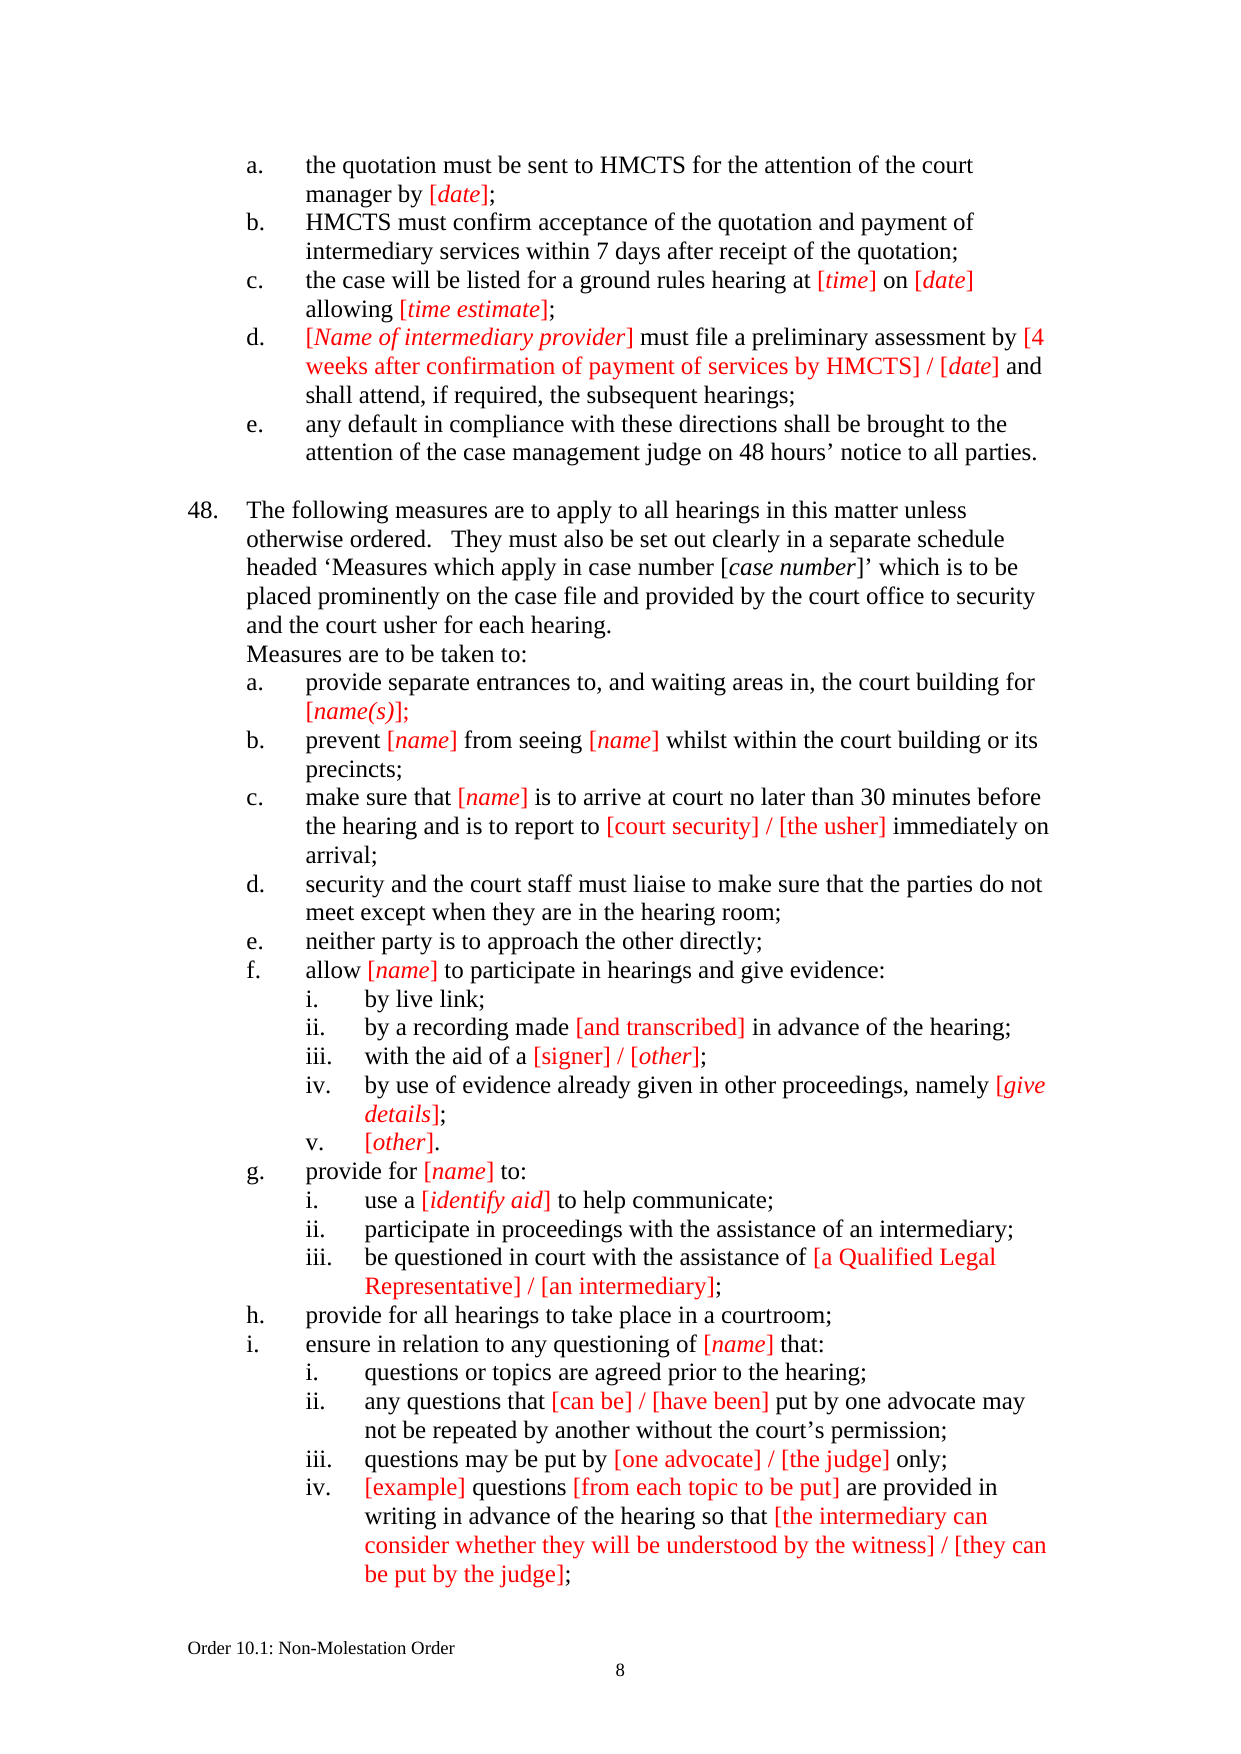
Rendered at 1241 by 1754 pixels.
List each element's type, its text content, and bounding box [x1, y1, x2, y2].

list provide for all hearings to take place in a courtroom; [246, 1300, 1053, 1329]
list provide separate entrances to, and waiting areas in, the court building for [name(s)]; [246, 667, 1053, 725]
list [other]. [305, 1127, 1053, 1156]
list any default in compliance with these directions shall be brought to the attention of the case management judge on 48 hours’ notice to all parties. [246, 409, 1053, 466]
list be questioned in court with the assistance of [a Qualified Legal Representative] / [an intermediary]; [305, 1242, 1053, 1300]
list [example] questions [from each topic to be put] are provided in writing in advance of the hearing so that [the intermediary can consider whether they will be understood by the witness] / [they can be put by the judge]; [305, 1472, 1053, 1587]
text Measures are to be taken to: [246, 639, 1053, 667]
list with the aid of a [signer] / [other]; [305, 1041, 1053, 1070]
list by a recording made [and transcribed] in advance of the hearing; [305, 1012, 1053, 1041]
list prevent [name] from seeing [name] whilst within the court building or its precincts; [246, 725, 1053, 782]
list by use of evidence already given in other proceedings, namely [give details]; [305, 1070, 1053, 1127]
list any questions that [can be] / [have been] put by one advocate may not be repeated by another without the court’s permission; [305, 1386, 1053, 1444]
list [Name of intermediary provider] must file a preliminary assessment by [4 weeks after confirmation of payment of services by HMCTS] / [date] and shall attend, if required, the subsequent hearings; [246, 322, 1053, 409]
list security and the court staff must liaise to make sure that the parties do not meet except when they are in the hearing room; [246, 869, 1053, 926]
list The following measures are to apply to all hearings in this matter unless otherwise ordered. They must also be set out clearly in a separate schedule headed ‘Measures which apply in case number [case number]’ which is to be placed prominently on the case file and provided by the court office to security and the court usher for each hearing. [187, 495, 1053, 639]
list participate in proceedings with the assistance of an intermediary; [305, 1214, 1053, 1242]
list allow [name] to participate in hearings and give evidence: [246, 955, 1053, 984]
list questions or topics are agreed prior to the hearing; [305, 1357, 1053, 1386]
list questions may be put by [one advocate] / [the judge] only; [305, 1444, 1053, 1472]
list the quotation must be sent to HMCTS for the attention of the court manager by [date]; [246, 150, 1053, 207]
list by live link; [305, 984, 1053, 1012]
list make sure that [name] is to arrive at court no later than 30 minutes before the hearing and is to report to [court security] / [the usher] immediately on arrival; [246, 782, 1053, 869]
list the case will be listed for a ground rules hearing at [time] on [date] allowing [time estimate]; [246, 265, 1053, 322]
list use a [identify aid] to help communicate; [305, 1185, 1053, 1214]
list neither party is to approach the other directly; [246, 926, 1053, 955]
list HMCTS must confirm acceptance of the quotation and payment of intermediary services within 7 days after receipt of the quotation; [246, 207, 1053, 265]
list provide for [name] to: [246, 1156, 1053, 1185]
list ensure in relation to any questioning of [name] that: [246, 1329, 1053, 1357]
